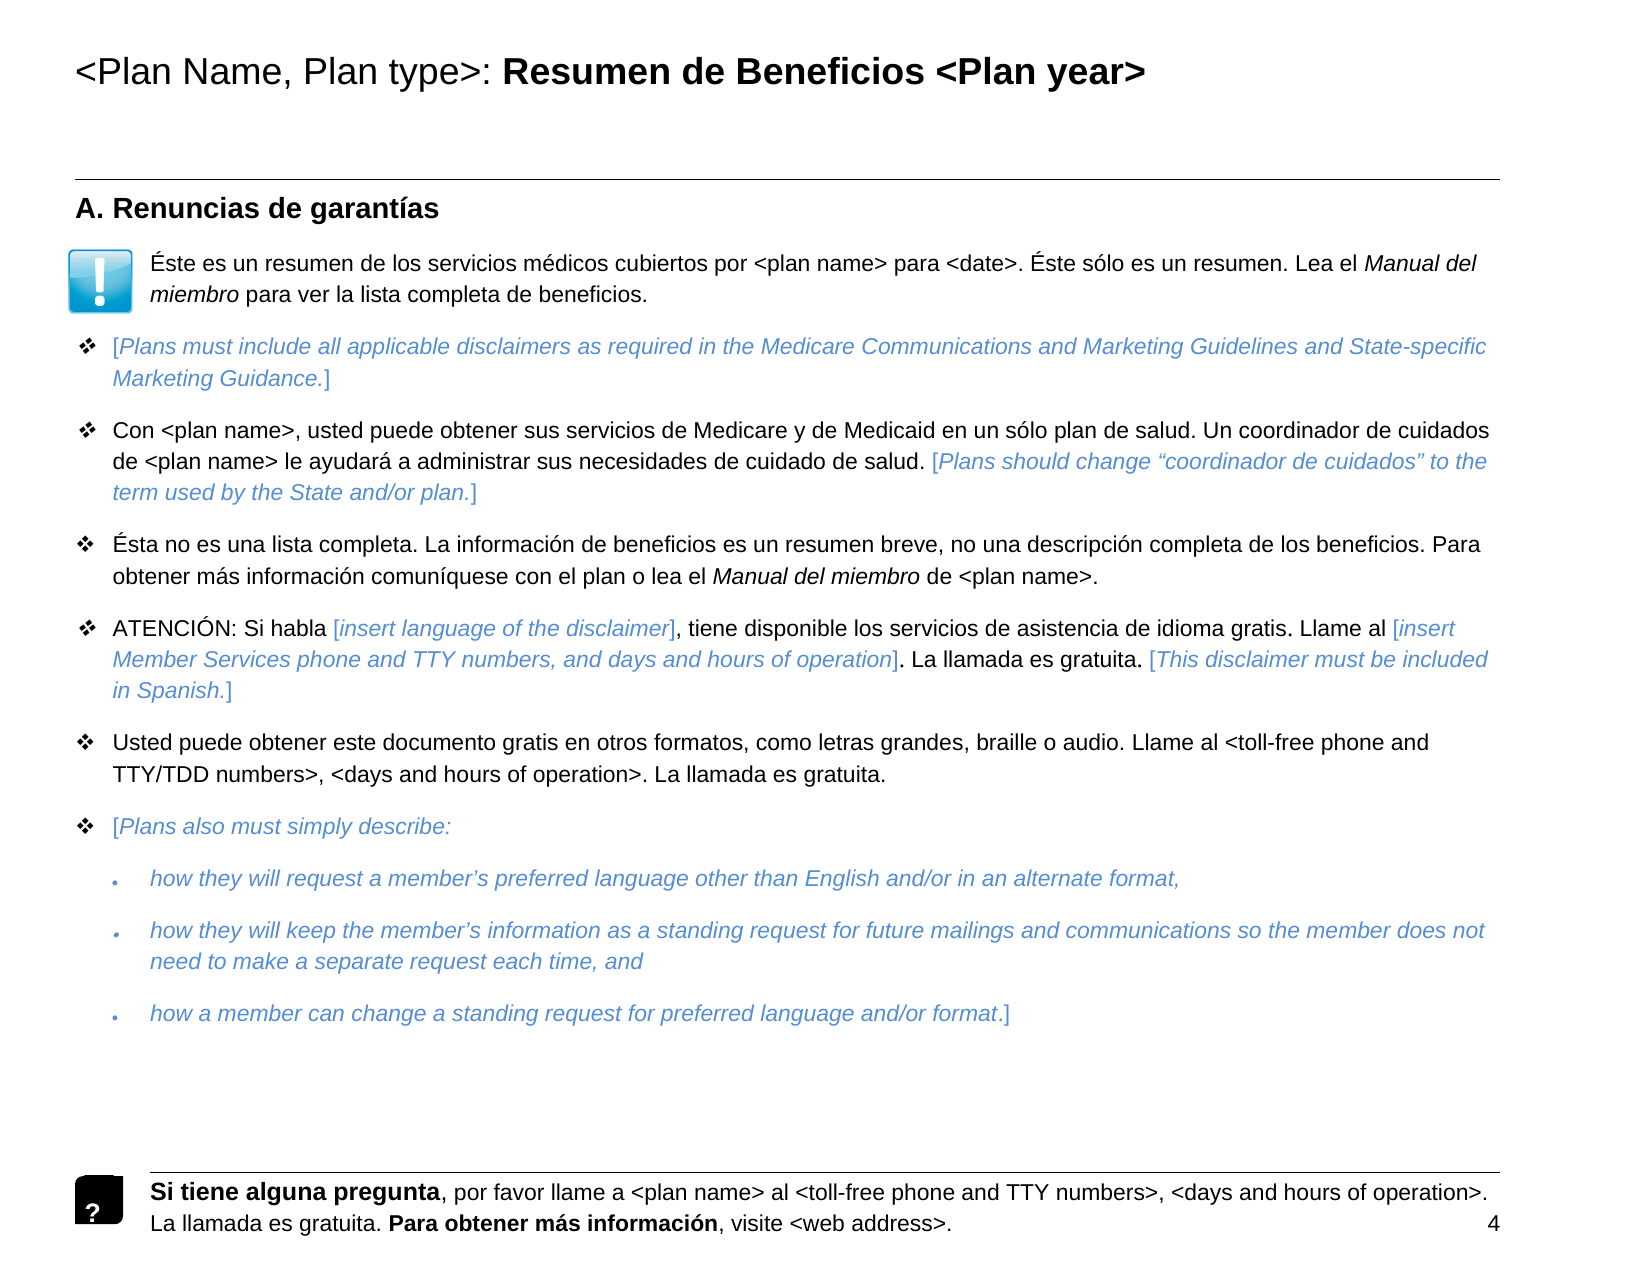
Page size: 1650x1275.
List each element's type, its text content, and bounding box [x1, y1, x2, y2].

text ATENCIÓN: Si habla [insert language of the disclaimer], tiene disponible los servicios de asistencia de idioma gratis. Llame al [insert Member Services phone and TTY numbers, and days and hours of operation]. La llamada es gratuita. [This disclaimer must be included in Spanish.] [75, 611, 1500, 705]
picture [68, 252, 133, 314]
text Ésta no es una lista completa. La información de beneficios es un resumen breve, no una descripción completa de los beneficios. Para obtener más información comuníquese con el plan o lea el Manual del miembro de <plan name>. [75, 528, 1500, 590]
list how they will request a member’s preferred language other than English and/or in an alternate format, [112, 861, 1500, 892]
list how they will keep the member’s information as a standing request for future mailings and communications so the member does not need to make a separate request each time, and [112, 913, 1500, 976]
text [Plans also must simply describe: [75, 809, 1500, 840]
subtitle A. Renuncias de garantías [75, 180, 1500, 226]
text Éste es un resumen de los servicios médicos cubiertos por <plan name> para <date>. Éste sólo es un resumen. Lea el Manual del miembro para ver la lista completa de beneficios. [150, 247, 1500, 309]
text [Plans must include all applicable disclaimers as required in the Medicare Communications and Marketing Guidelines and State-specific Marketing Guidance.] [75, 330, 1500, 392]
list how a member can change a standing request for preferred language and/or format.] [112, 997, 1500, 1028]
text Usted puede obtener este documento gratis en otros formatos, como letras grandes, braille o audio. Llame al <toll-free phone and TTY/TDD numbers>, <days and hours of operation>. La llamada es gratuita. [75, 726, 1500, 788]
text Con <plan name>, usted puede obtener sus servicios de Medicare y de Medicaid en un sólo plan de salud. Un coordinador de cuidados de <plan name> le ayudará a administrar sus necesidades de cuidado de salud. [Plans should change “coordinador de cuidados” to the term used by the State and/or plan.] [75, 413, 1500, 507]
